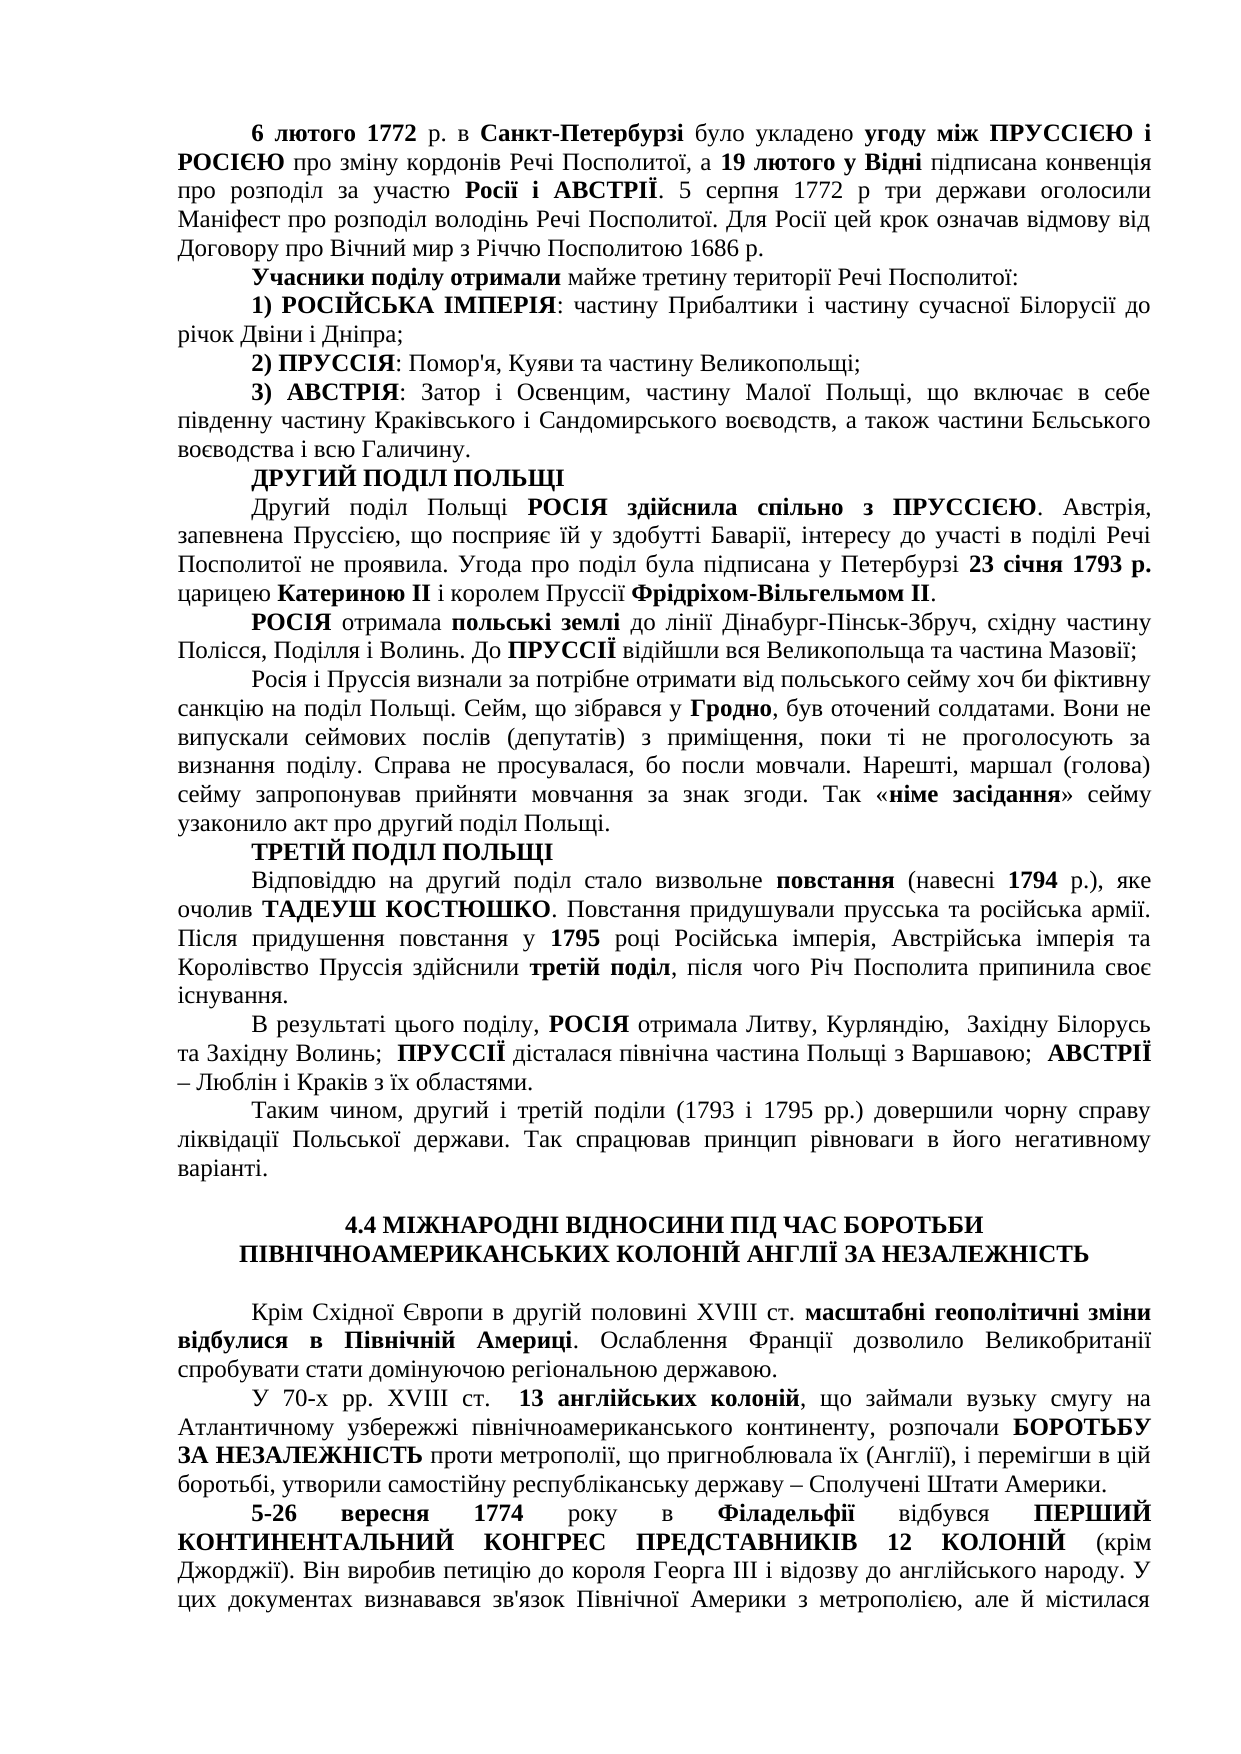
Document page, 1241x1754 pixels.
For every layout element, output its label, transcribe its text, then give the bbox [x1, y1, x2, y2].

text 2) ПРУССІЯ: Помор'я, Куяви та частину Великопольщі; [177, 348, 1152, 377]
text Таким чином, другий і третій поділи (1793 і 1795 pp.) довершили чорну справу ліквідації Польської держави. Так спрацював принцип рівноваги в його негативному варіанті. [177, 1096, 1152, 1182]
text Відповіддю на другий поділ стало визвольне повстання (навесні 1794 р.), яке очолив ТАДЕУШ КОСТЮШКО. Повстання придушували прусська та російська армії. Після придушення повстання у 1795 році Російська імперія, Австрійська імперія та Королівство Пруссія здійснили третій поділ, після чого Річ Посполита припинила своє існування. [177, 866, 1152, 1009]
text РОСІЯ отримала польські землі до лінії Дінабург-Пінськ-Збруч, східну частину Полісся, Поділля і Волинь. До ПРУССІЇ відійшли вся Великопольща та частина Мазовії; [177, 607, 1152, 664]
text Другий поділ Польщі РОСІЯ здійснила спільно з ПРУССІЄЮ. Австрія, запевнена Пруссією, що посприяє їй у здобутті Баварії, інтересу до участі в поділі Речі Посполитої не проявила. Угода про поділ була підписана у Петербурзі 23 січня 1793 р. царицею Катериною II і королем Пруссії Фрідріхом-Вільгельмом II. [177, 492, 1152, 607]
text ДРУГИЙ ПОДІЛ ПОЛЬЩІ [177, 463, 1152, 492]
text 4.4 МІЖНАРОДНІ ВІДНОСИНИ ПІД ЧАС БОРОТЬБИ ПІВНІЧНОАМЕРИКАНСЬКИХ КОЛОНІЙ АНГЛІЇ ЗА НЕЗАЛЕЖНІСТЬ [177, 1211, 1152, 1268]
text В результаті цього поділу, РОСІЯ отримала Литву, Курляндію, Західну Білорусь та Західну Волинь; ПРУССІЇ дісталася північна частина Польщі з Варшавою; АВСТРІЇ – Люблін і Краків з їх областями. [177, 1009, 1152, 1096]
text 1) РОСІЙСЬКА ІМПЕРІЯ: частину Прибалтики і частину сучасної Білорусії до річок Двіни і Дніпра; [177, 291, 1152, 348]
text Росія і Пруссія визнали за потрібне отримати від польського сейму хоч би фіктивну санкцію на поділ Польщі. Сейм, що зібрався у Гродно, був оточений солдатами. Вони не випускали сеймових послів (депутатів) з приміщення, поки ті не проголосують за визнання поділу. Справа не просувалася, бо посли мовчали. Нарешті, маршал (голова) сейму запропонував прийняти мовчання за знак згоди. Так «німе засідання» сейму узаконило акт про другий поділ Польщі. [177, 664, 1152, 837]
text У 70-х рр. XVIII ст. 13 англійських колоній, що займали вузьку смугу на Атлантичному узбережжі північноамериканського континенту, розпочали БОРОТЬБУ ЗА НЕЗАЛЕЖНІСТЬ проти метрополії, що пригноблювала їх (Англії), і перемігши в цій боротьбі, утворили самостійну республіканську державу – Сполучені Штати Америки. [177, 1383, 1152, 1498]
text 6 лютого 1772 р. в Санкт-Петербурзі було укладено угоду між ПРУССІЄЮ і РОСІЄЮ про зміну кордонів Речі Посполитої, а 19 лютого у Відні підписана конвенція про розподіл за участю Росії і АВСТРІЇ. 5 серпня 1772 р три держави оголосили Маніфест про розподіл володінь Речі Посполитої. Для Росії цей крок означав відмову від Договору про Вічний мир з Річчю Посполитою 1686 р. [177, 118, 1152, 262]
text 3) АВСТРІЯ: Затор і Освенцим, частину Малої Польщі, що включає в себе південну частину Краківського і Сандомирського воєводств, а також частини Бєльського воєводства і всю Галичину. [177, 377, 1152, 463]
text ТРЕТІЙ ПОДІЛ ПОЛЬЩІ [177, 837, 1152, 866]
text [177, 1498, 1152, 1613]
text Учасники поділу отримали майже третину території Речі Посполитої: [177, 262, 1152, 291]
text Крім Східної Європи в другій половині XVIII ст. масштабні геополітичні зміни відбулися в Північній Америці. Ослаблення Франції дозволило Великобританії спробувати стати домінуючою регіональною державою. [177, 1297, 1152, 1383]
